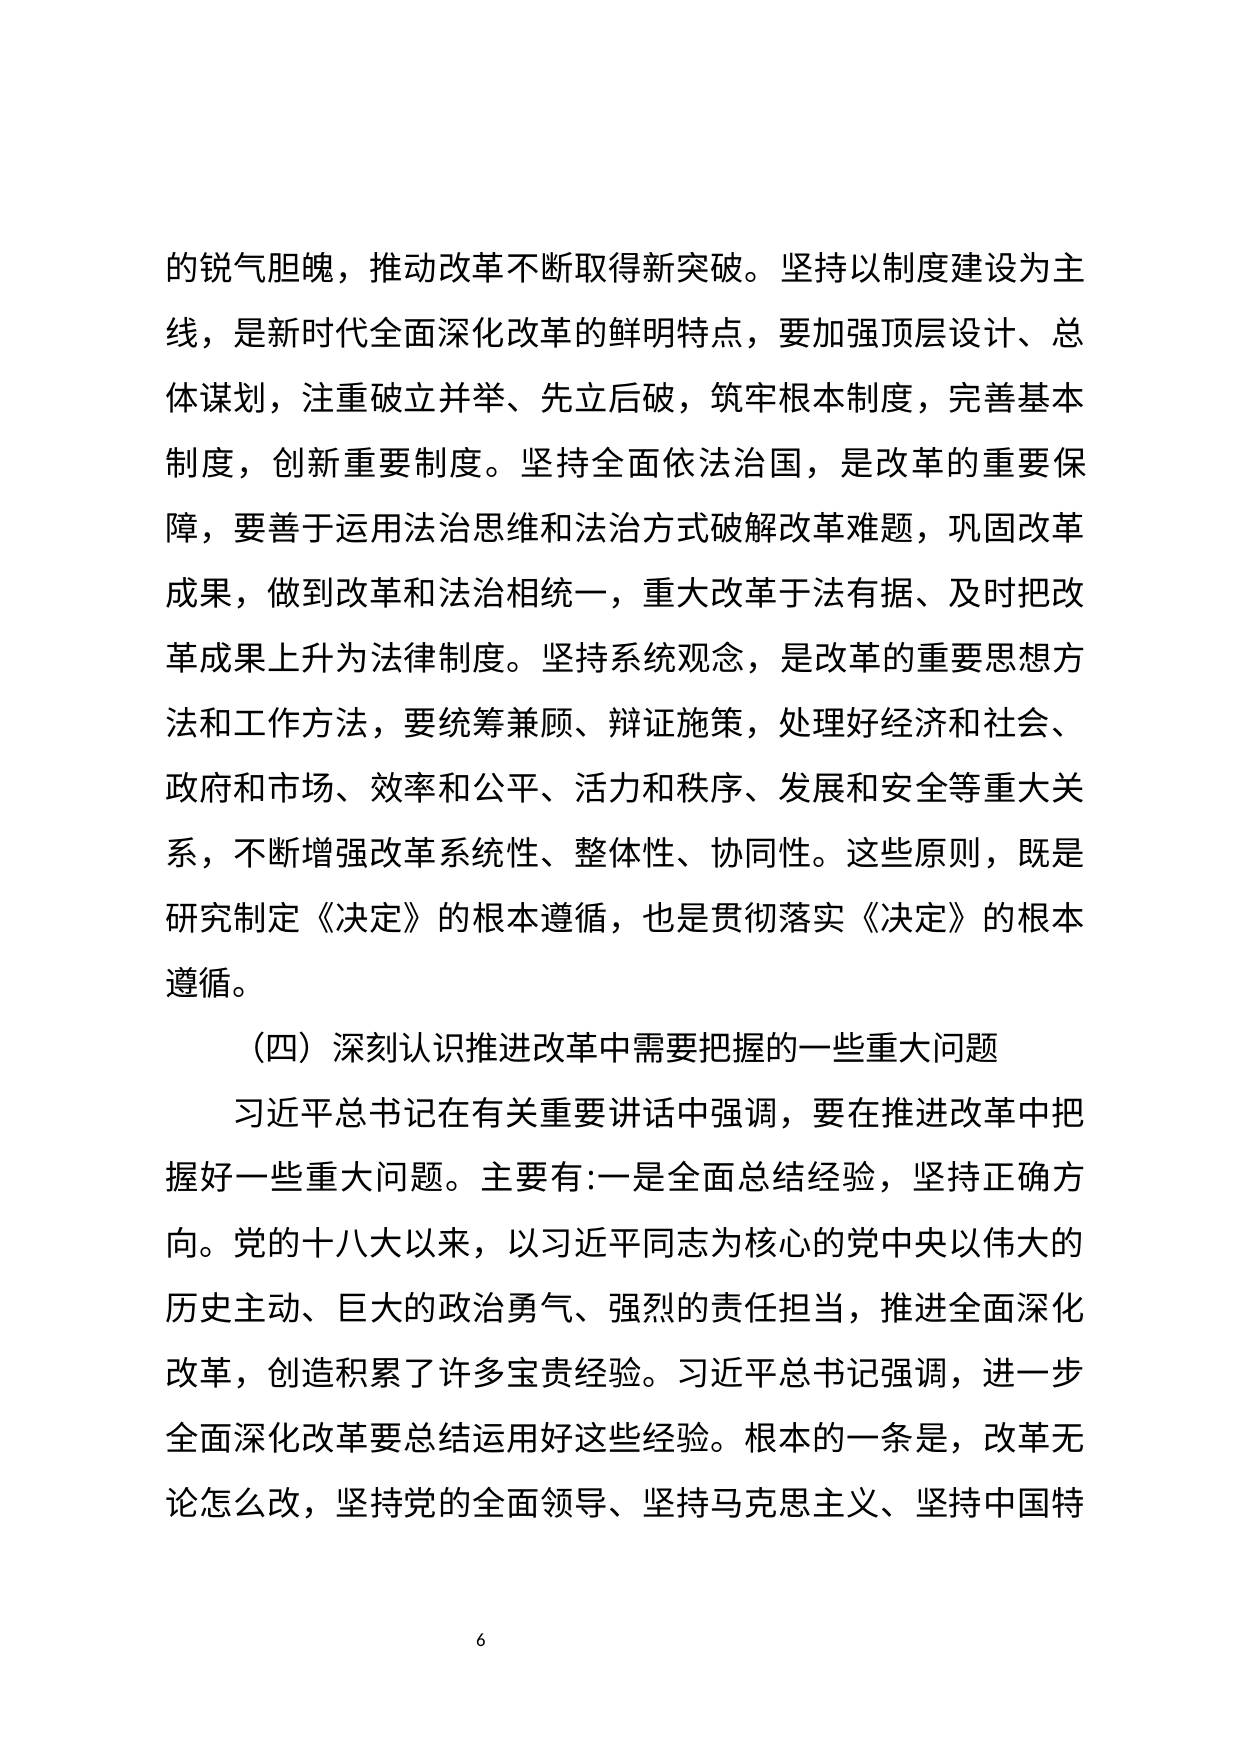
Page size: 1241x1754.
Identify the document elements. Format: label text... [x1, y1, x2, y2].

text （四）深刻认识推进改革中需要把握的一些重大问题 [165, 1013, 1087, 1078]
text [165, 233, 1087, 1013]
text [165, 1078, 1087, 1533]
